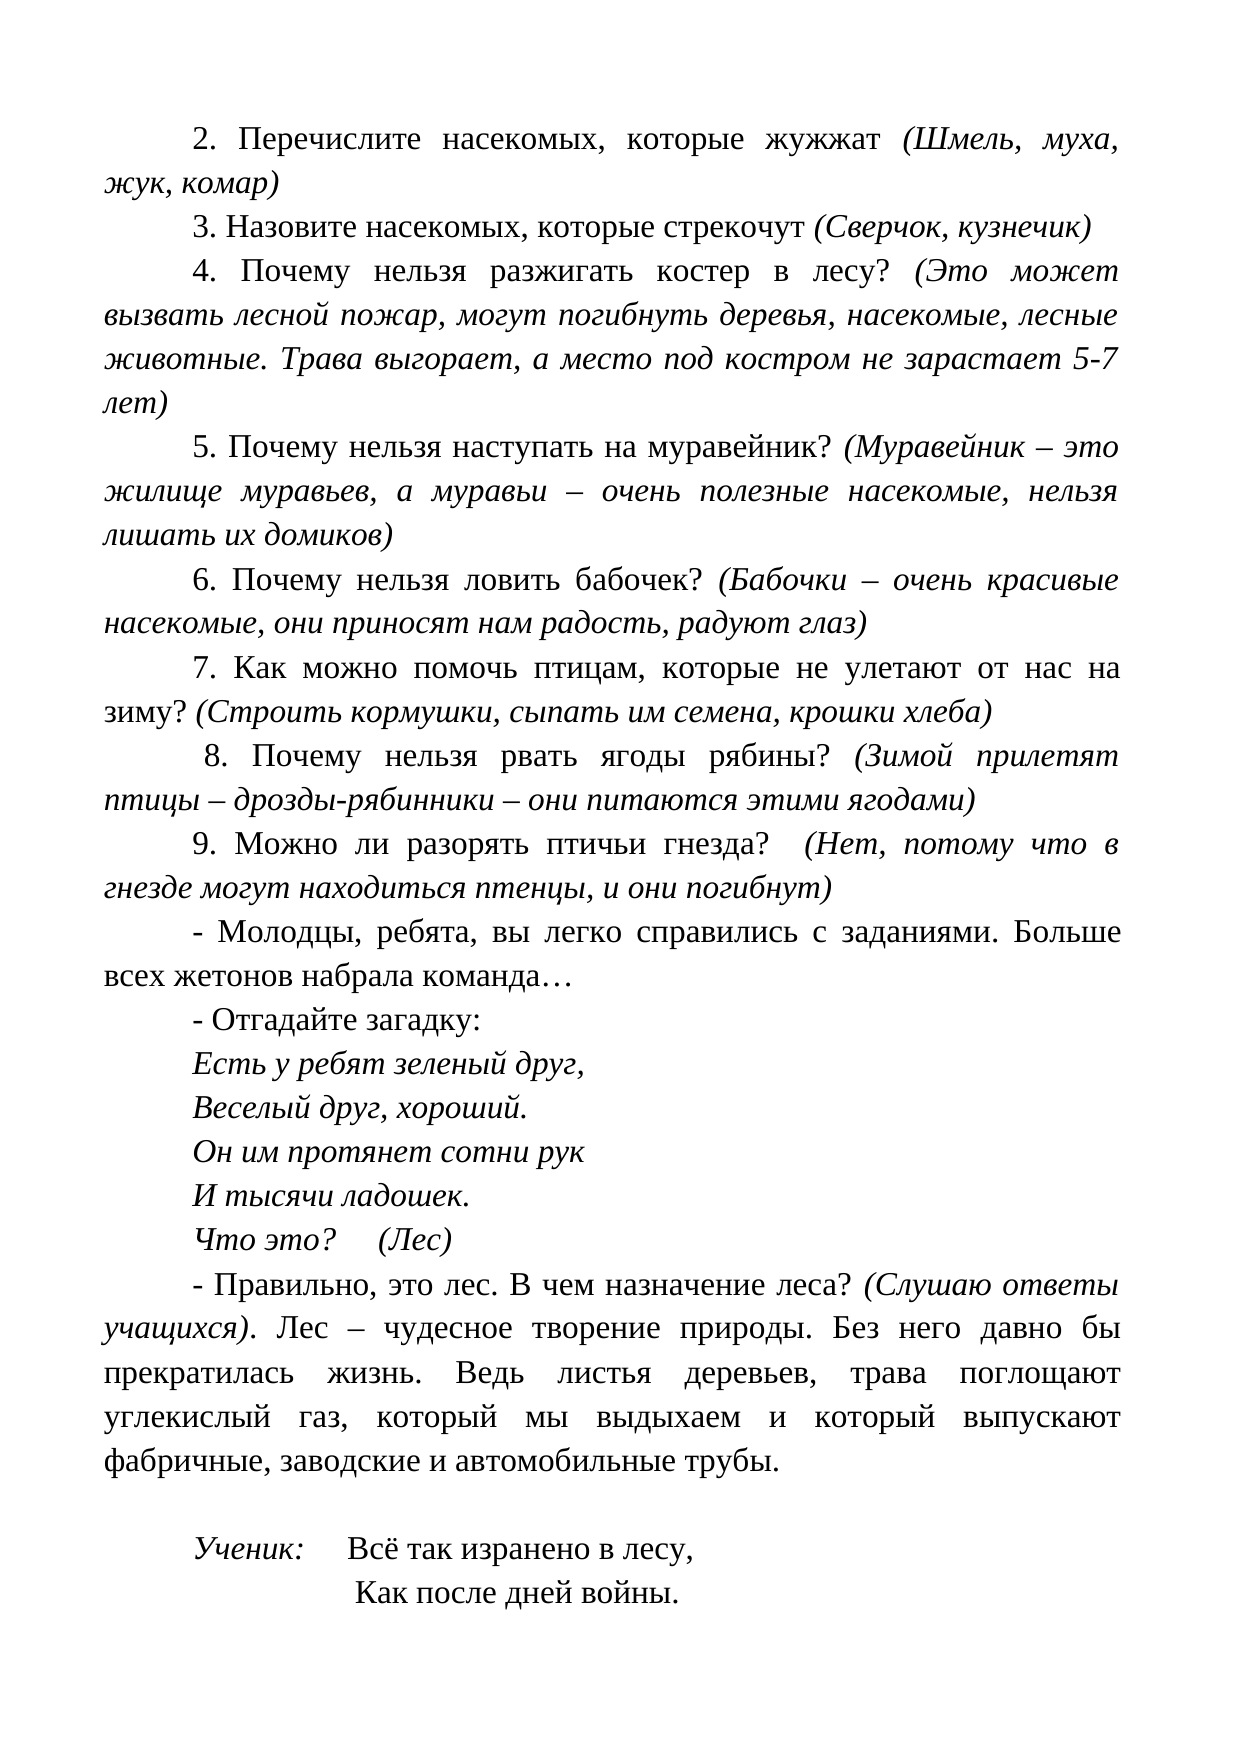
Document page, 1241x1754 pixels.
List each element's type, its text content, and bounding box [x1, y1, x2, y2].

text Он им протянет сотни рук [103, 1132, 1122, 1170]
text - Правильно, это лес. В чем назначение леса? (Слушаю ответы учащихся). Лес – чудесное творение природы. Без него давно бы прекратилась жизнь. Ведь листья деревьев, трава поглощают углекислый газ, который мы выдыхаем и который выпускают фабричные, заводские и автомобильные трубы. [103, 1264, 1122, 1478]
text Ученик: Всё так изранено в лесу, [103, 1528, 1122, 1566]
text 6. Почему нельзя ловить бабочек? (Бабочки – очень красивые насекомые, они приносят нам радость, радуют глаз) [103, 559, 1122, 641]
text И тысячи ладошек. [103, 1176, 1122, 1214]
text 4. Почему нельзя разжигать костер в лесу? (Это может вызвать лесной пожар, могут погибнуть деревья, насекомые, лесные животные. Трава выгорает, а место под костром не зарастает 5-7 лет) [103, 250, 1122, 421]
text 8. Почему нельзя рвать ягоды рябины? (Зимой прилетят птицы – дрозды-рябинники – они питаются этими ягодами) [103, 735, 1122, 817]
text 7. Как можно помочь птицам, которые не улетают от нас на зиму? (Строить кормушки, сыпать им семена, крошки хлеба) [103, 647, 1122, 729]
text Что это? (Лес) [103, 1220, 1122, 1258]
text 2. Перечислите насекомых, которые жужжат (Шмель, муха, жук, комар) [103, 118, 1122, 201]
text 3. Назовите насекомых, которые стрекочут (Сверчок, кузнечик) [103, 206, 1122, 244]
text 9. Можно ли разорять птичьи гнезда? (Нет, потому что в гнезде могут находиться птенцы, и они погибнут) [103, 823, 1122, 906]
text - Отгадайте загадку: [103, 999, 1122, 1038]
text - Молодцы, ребята, вы легко справились с заданиями. Больше всех жетонов набрала команда… [103, 911, 1122, 994]
text Веселый друг, хороший. [103, 1087, 1122, 1126]
text 5. Почему нельзя наступать на муравейник? (Муравейник – это жилище муравьев, а муравьи – очень полезные насекомые, нельзя лишать их домиков) [103, 427, 1122, 553]
text Есть у ребят зеленый друг, [103, 1043, 1122, 1082]
text Как после дней войны. [103, 1572, 1122, 1611]
